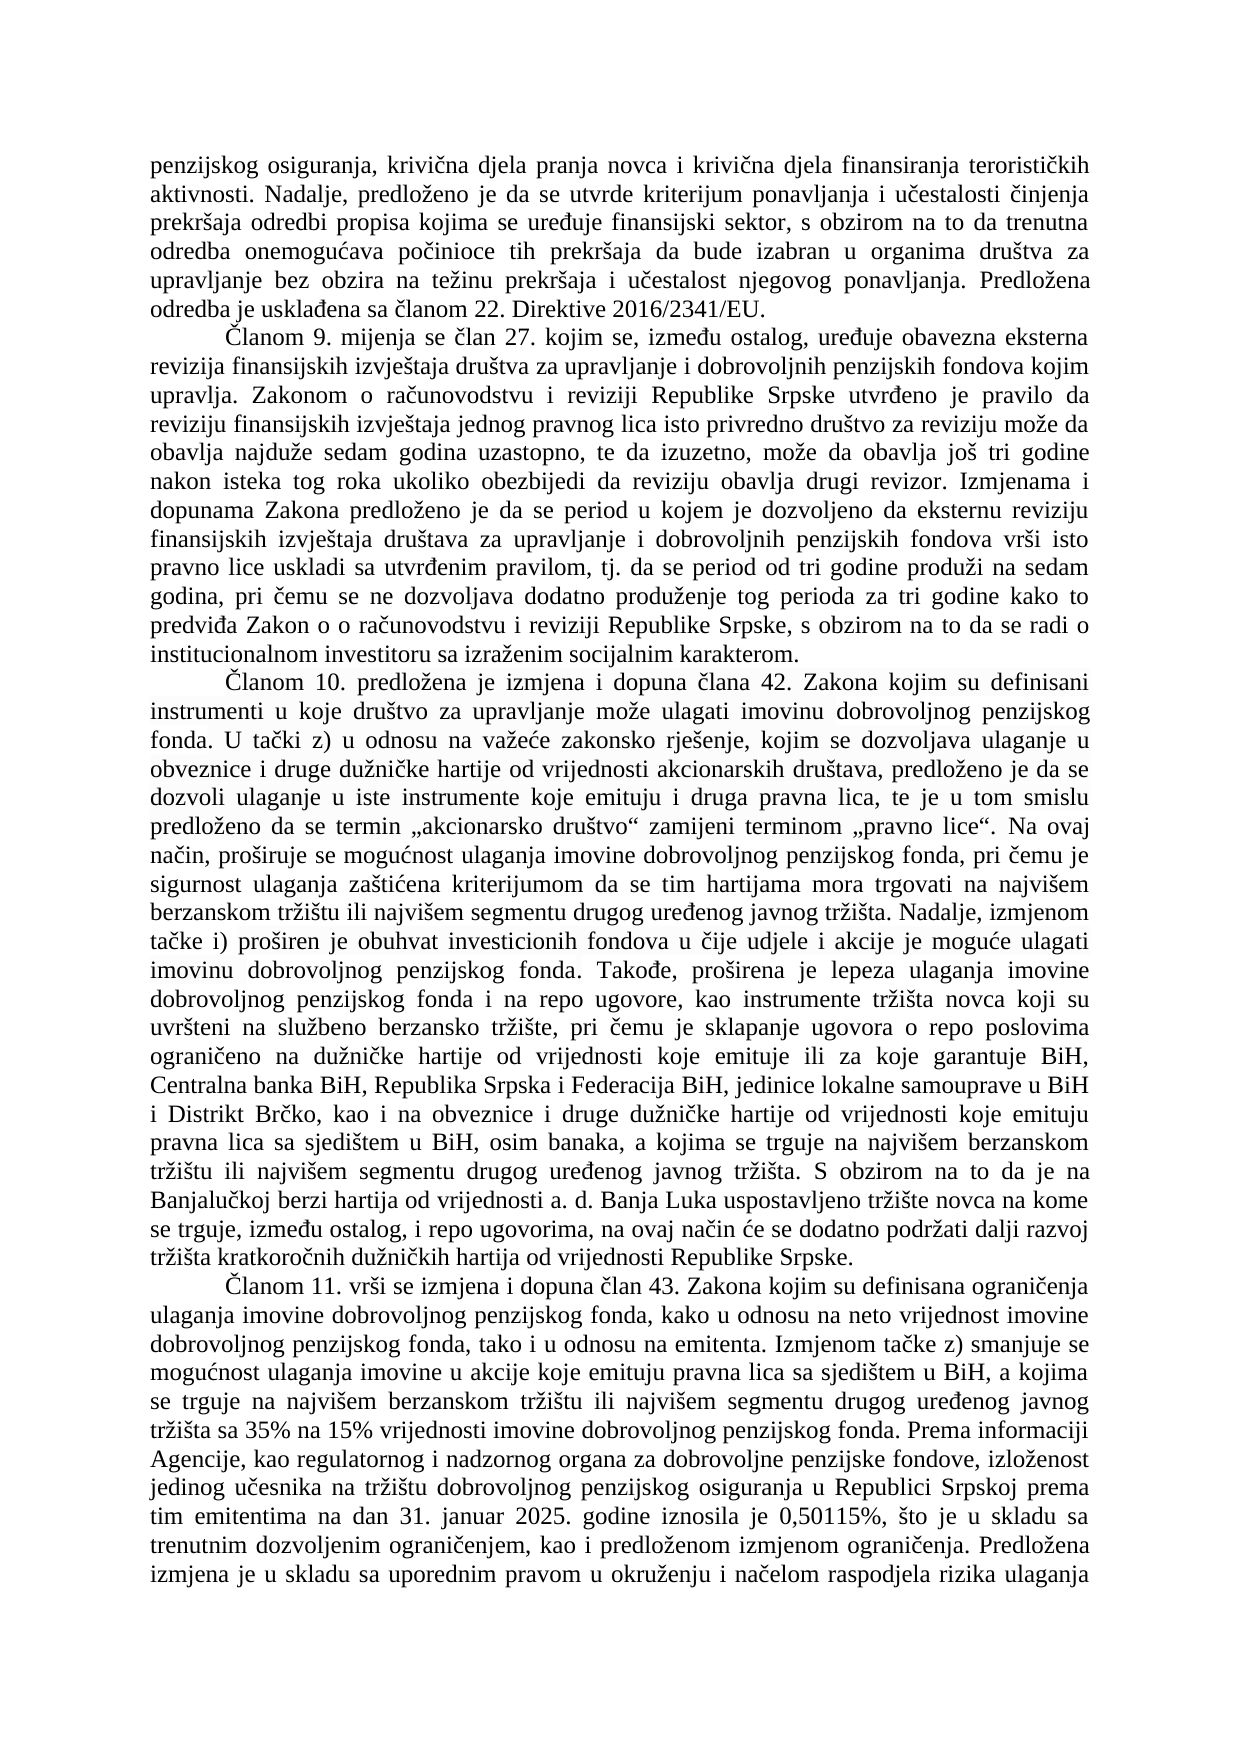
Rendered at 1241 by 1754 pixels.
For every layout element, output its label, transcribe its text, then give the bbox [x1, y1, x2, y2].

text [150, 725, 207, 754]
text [150, 150, 1090, 322]
text Članom 10. predložena je izmjena i dopuna člana 42. Zakona kojim su definisani instrumenti u koje društvo za upravljanje može ulagati imovinu dobrovoljnog penzijskog fonda. U tački z) u odnosu na važeće zakonsko rješenje, kojim se dozvoljava ulaganje u obveznice i druge dužničke hartije od vrijednosti akcionarskih društava, predloženo je da se dozvoli ulaganje u iste instrumente koje emituju i druga pravna lica, te je u tom smislu predloženo da se termin „akcionarsko društvo“ zamijeni terminom „pravno lice“. Na ovaj način, proširuje se mogućnost ulaganja imovine dobrovoljnog penzijskog fonda, pri čemu je sigurnost ulaganja zaštićena kriterijumom da se tim hartijama mora trgovati na najvišem berzanskom tržištu ili najvišem segmentu drugog uređenog javnog tržišta. Nadalje, izmjenom tačke i) proširen je obuhvat investicionih fondova u čije udjele i akcije je moguće ulagati imovinu dobrovoljnog penzijskog fonda. Takođe, proširena je lepeza ulaganja imovine dobrovoljnog penzijskog fonda i na repo ugovore, kao instrumente tržišta novca koji su uvršteni na službeno berzansko tržište, pri čemu je sklapanje ugovora o repo poslovima ograničeno na dužničke hartije od vrijednosti koje emituje ili za koje garantuje BiH, Centralna banka BiH, Republika Srpska i Federacija BiH, jedinice lokalne samouprave u BiH i Distrikt Brčko, kao i na obveznice i druge dužničke hartije od vrijednosti koje emituju pravna lica sa sjedištem u BiH, osim banaka, a kojima se trguje na najvišem berzanskom tržištu ili najvišem segmentu drugog uređenog javnog tržišta. S obzirom na to da je na Banjalučkoj berzi hartija od vrijednosti a. d. Banja Luka uspostavljeno tržište novca na kome se trguje, između ostalog, i repo ugovorima, na ovaj način će se dodatno podržati dalji razvoj tržišta kratkoročnih dužničkih hartija od vrijednosti Republike Srpske. [150, 811, 1090, 955]
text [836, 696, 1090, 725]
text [150, 1271, 1090, 1587]
text Članom 10. predložena je izmjena i dopuna člana 42. Zakona kojim su definisani instrumenti u koje društvo za upravljanje može ulagati imovinu dobrovoljnog penzijskog fonda. U tački z) u odnosu na važeće zakonsko rješenje, kojim se dozvoljava ulaganje u obveznice i druge dužničke hartije od vrijednosti akcionarskih društava, predloženo je da se dozvoli ulaganje u iste instrumente koje emituju i druga pravna lica, te je u tom smislu predloženo da se termin „akcionarsko društvo“ zamijeni terminom „pravno lice“. Na ovaj način, proširuje se mogućnost ulaganja imovine dobrovoljnog penzijskog fonda, pri čemu je sigurnost ulaganja zaštićena kriterijumom da se tim hartijama mora trgovati na najvišem berzanskom tržištu ili najvišem segmentu drugog uređenog javnog tržišta. Nadalje, izmjenom tačke i) proširen je obuhvat investicionih fondova u čije udjele i akcije je moguće ulagati imovinu dobrovoljnog penzijskog fonda. Takođe, proširena je lepeza ulaganja imovine dobrovoljnog penzijskog fonda i na repo ugovore, kao instrumente tržišta novca koji su uvršteni na službeno berzansko tržište, pri čemu je sklapanje ugovora o repo poslovima ograničeno na dužničke hartije od vrijednosti koje emituje ili za koje garantuje BiH, Centralna banka BiH, Republika Srpska i Federacija BiH, jedinice lokalne samouprave u BiH i Distrikt Brčko, kao i na obveznice i druge dužničke hartije od vrijednosti koje emituju pravna lica sa sjedištem u BiH, osim banaka, a kojima se trguje na najvišem berzanskom tržištu ili najvišem segmentu drugog uređenog javnog tržišta. S obzirom na to da je na Banjalučkoj berzi hartija od vrijednosti a. d. Banja Luka uspostavljeno tržište novca na kome se trguje, između ostalog, i repo ugovorima, na ovaj način će se dodatno podržati dalji razvoj tržišta kratkoročnih dužničkih hartija od vrijednosti Republike Srpske. [150, 955, 1090, 1271]
text Članom 9. mijenja se član 27. kojim se, između ostalog, uređuje obavezna eksterna revizija finansijskih izvještaja društva za upravljanje i dobrovoljnih penzijskih fondova kojim upravlja. Zakonom o računovodstvu i reviziji Republike Srpske utvrđeno je pravilo da reviziju finansijskih izvještaja jednog pravnog lica isto privredno društvo za reviziju može da obavlja najduže sedam godina uzastopno, te da izuzetno, može da obavlja još tri godine nakon isteka tog roka ukoliko obezbijedi da reviziju obavlja drugi revizor. Izmjenama i dopunama Zakona predloženo je da se period u kojem je dozvoljeno da eksternu reviziju finansijskih izvještaja društava za upravljanje i dobrovoljnih penzijskih fondova vrši isto pravno lice uskladi sa utvrđenim pravilom, tj. da se period od tri godine produži na sedam godina, pri čemu se ne dozvoljava dodatno produženje tog perioda za tri godine kako to predviđa Zakon o o računovodstvu i reviziji Republike Srpske, s obzirom na to da se radi o institucionalnom investitoru sa izraženim socijalnim karakterom. [150, 322, 1090, 667]
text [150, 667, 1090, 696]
